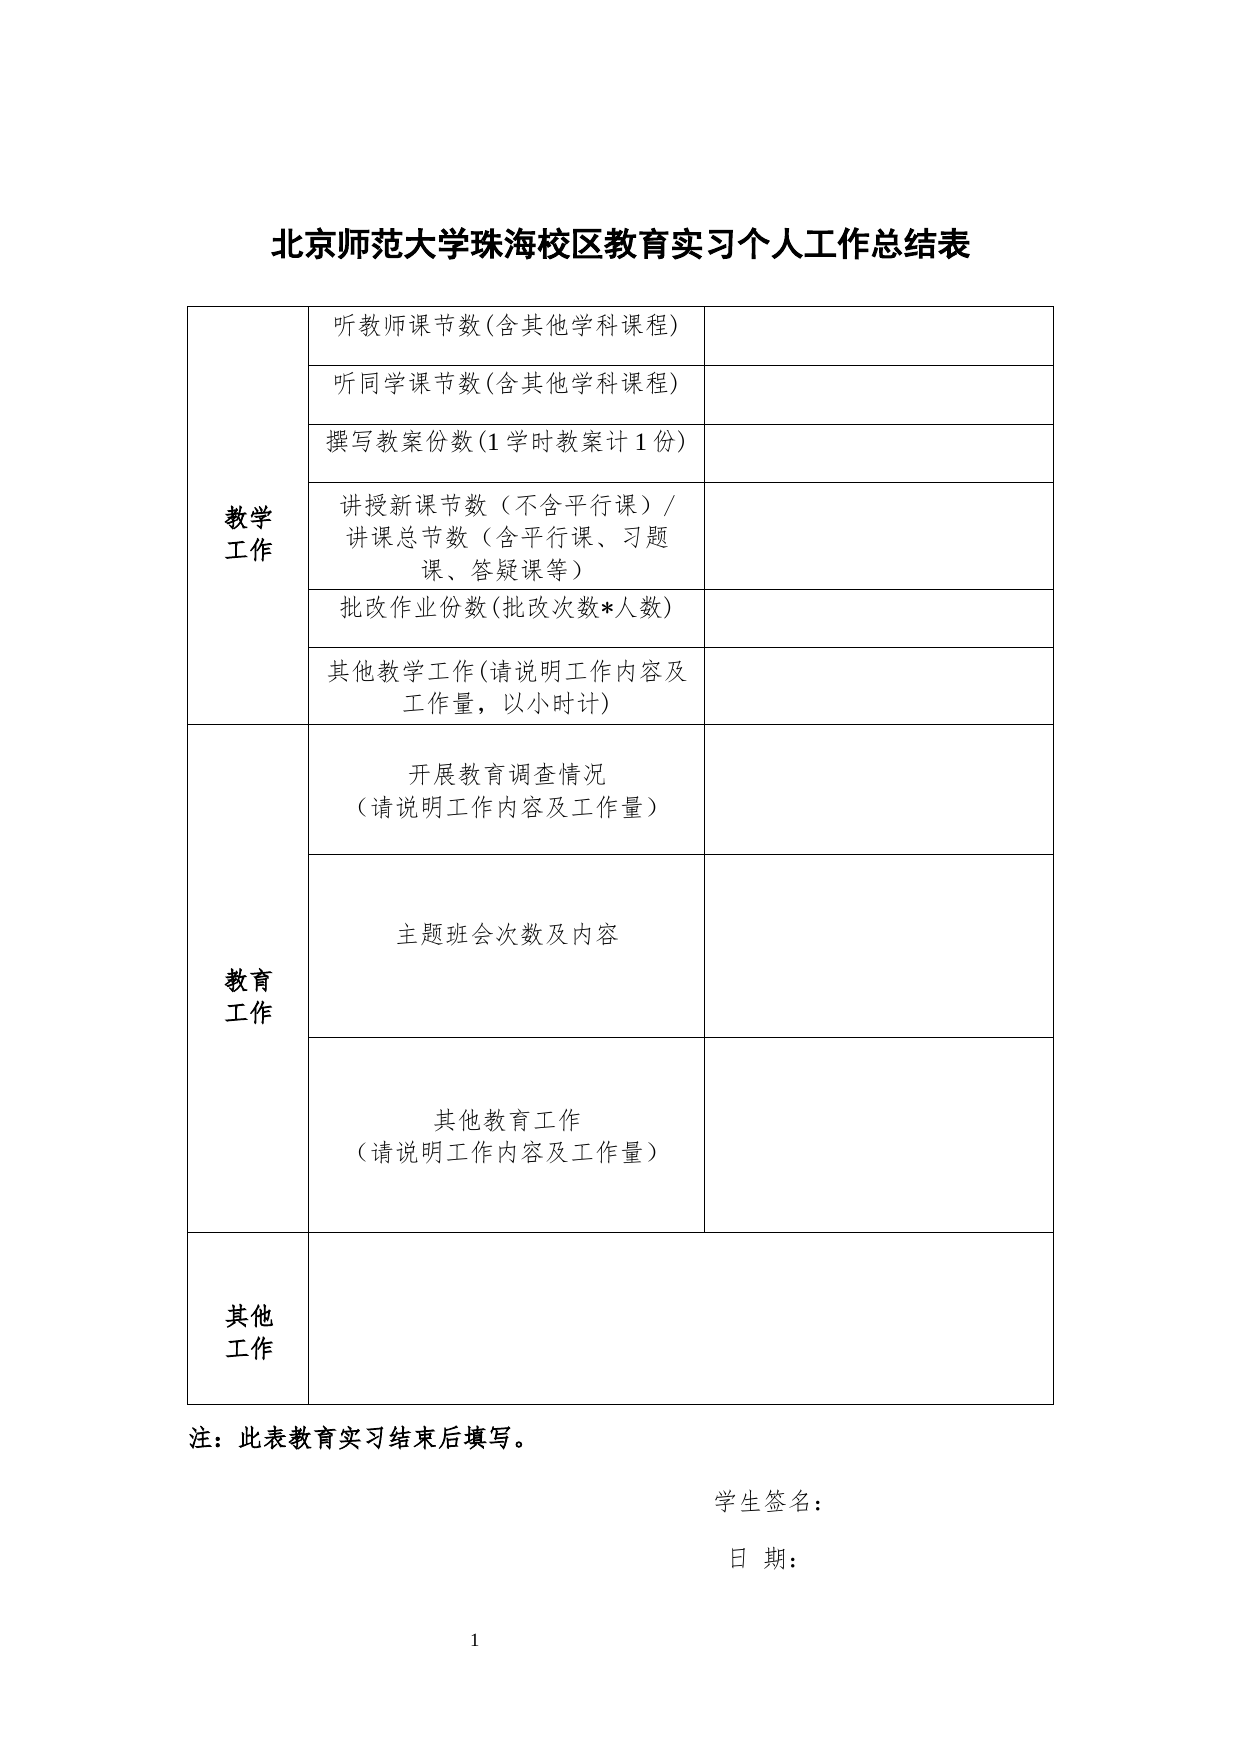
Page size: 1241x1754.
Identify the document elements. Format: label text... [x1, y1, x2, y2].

table_cell [705, 590, 1053, 647]
table_cell [705, 725, 1053, 854]
table_cell 其他教学工作(请说明工作内容及工作量，以小时计) [309, 648, 704, 724]
table_cell [705, 366, 1053, 423]
table_header [705, 307, 1053, 365]
table_cell [705, 483, 1053, 588]
table_cell 讲授新课节数（不含平行课）/ 讲课总节数（含平行课、习题课、答疑课等） [309, 483, 704, 588]
table_cell 开展教育调查情况 （请说明工作内容及工作量） [309, 725, 704, 854]
table_header 听教师课节数(含其他学科课程) [309, 307, 704, 365]
table_cell [705, 1038, 1053, 1232]
text 日 期： [187, 1543, 1053, 1571]
table_cell [705, 648, 1053, 724]
table_cell 其他 工作 [188, 1233, 308, 1404]
table_cell 听同学课节数(含其他学科课程) [309, 366, 704, 423]
table_cell 主题班会次数及内容 [309, 855, 704, 1037]
text 注：此表教育实习结束后填写。 [187, 1421, 1053, 1450]
text 学生签名： [187, 1486, 1053, 1514]
table_cell [309, 1233, 1053, 1404]
table_cell 撰写教案份数(1学时教案计1份) [309, 425, 704, 482]
table_cell [705, 425, 1053, 482]
table_cell 批改作业份数(批改次数*人数) [309, 590, 704, 647]
table_cell 其他教育工作 （请说明工作内容及工作量） [309, 1038, 704, 1232]
table_header 教学 工作 [188, 307, 308, 724]
subtitle 北京师范大学珠海校区教育实习个人工作总结表 [187, 209, 1053, 274]
table_cell 教育 工作 [188, 725, 308, 1232]
table_cell [705, 855, 1053, 1037]
